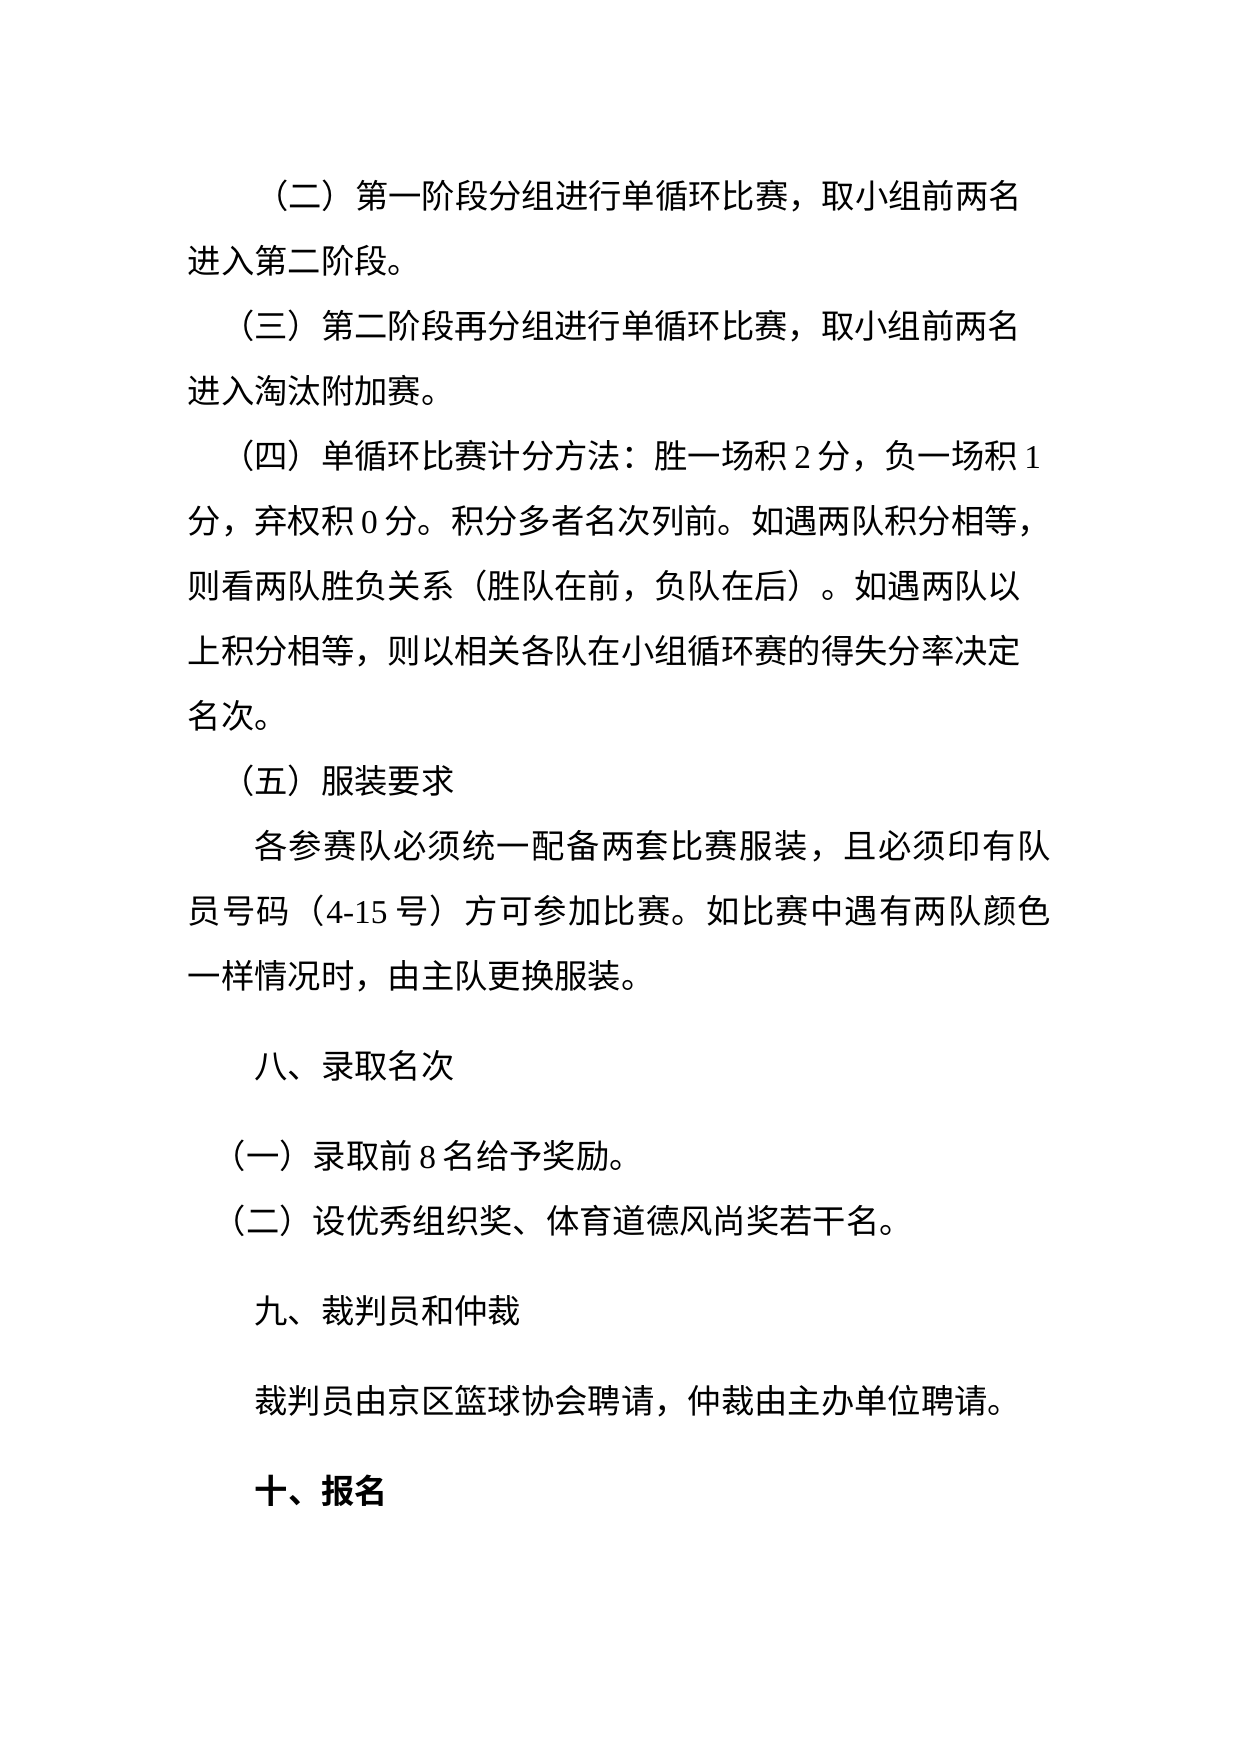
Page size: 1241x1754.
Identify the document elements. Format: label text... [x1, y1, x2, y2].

text （三）第二阶段再分组进行单循环比赛，取小组前两名进入淘汰附加赛。 [187, 292, 1053, 422]
text （一）录取前8名给予奖励。 [187, 1122, 1053, 1187]
text （二）设优秀组织奖、体育道德风尚奖若干名。 [187, 1187, 1053, 1252]
text 八、录取名次 [187, 1032, 1053, 1097]
text 各参赛队必须统一配备两套比赛服装，且必须印有队员号码（4-15号）方可参加比赛。如比赛中遇有两队颜色一样情况时，由主队更换服装。 [187, 812, 1053, 1007]
text 裁判员由京区篮球协会聘请，仲裁由主办单位聘请。 [187, 1367, 1053, 1432]
text 九、裁判员和仲裁 [187, 1277, 1053, 1342]
text 十、报名 [187, 1457, 1053, 1522]
text （二）第一阶段分组进行单循环比赛，取小组前两名进入第二阶段。 [187, 162, 1053, 292]
text （五）服装要求 [187, 747, 1053, 812]
text （四）单循环比赛计分方法：胜一场积2分，负一场积1分，弃权积0分。积分多者名次列前。如遇两队积分相等，则看两队胜负关系（胜队在前，负队在后）。如遇两队以上积分相等，则以相关各队在小组循环赛的得失分率决定名次。 [187, 422, 1053, 747]
